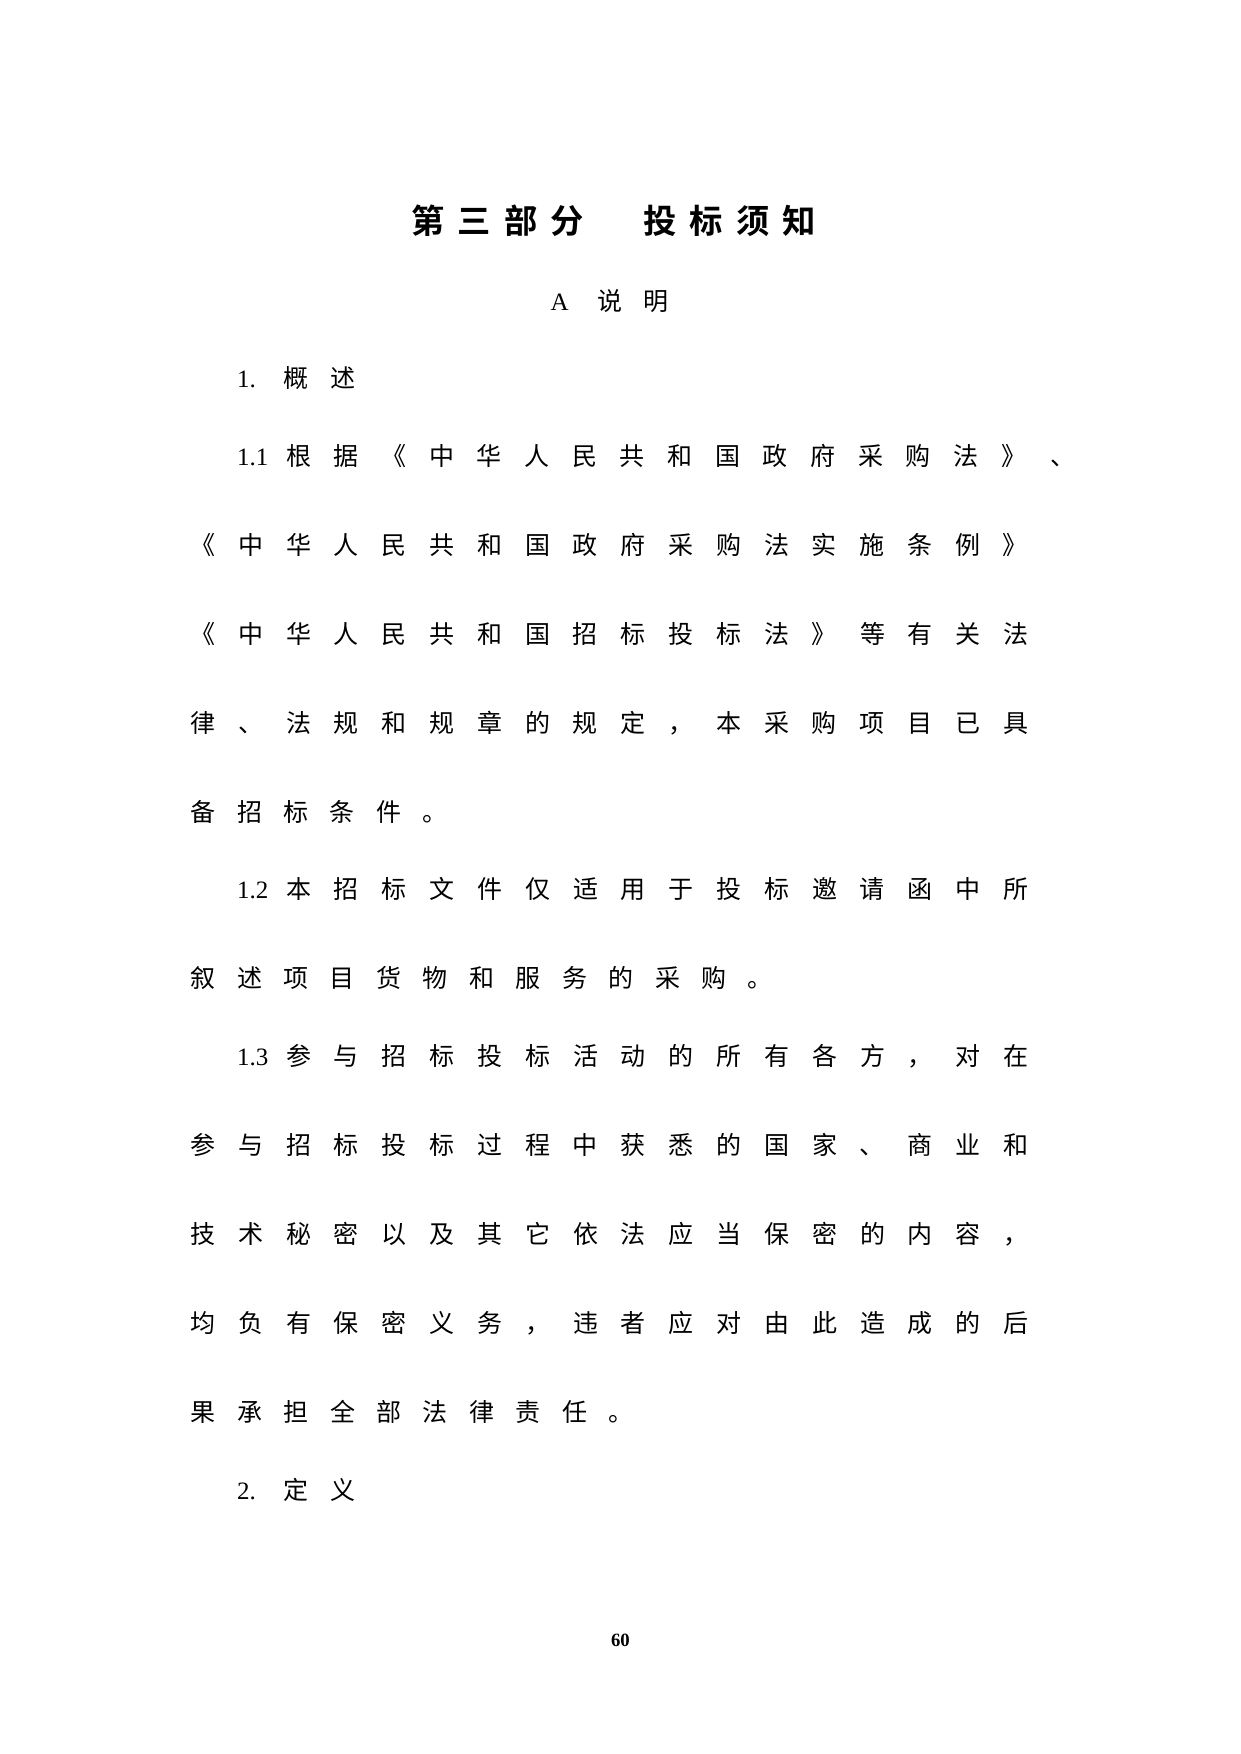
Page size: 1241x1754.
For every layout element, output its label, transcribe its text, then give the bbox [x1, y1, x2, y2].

text 1.2 本招标文件仅适用于投标邀请函中所叙述项目货物和服务的采购。 [190, 858, 1050, 1007]
text 1.1 根据《中华人民共和国政府采购法》、《中华人民共和国政府采购法实施条例》《中华人民共和国招标投标法》等有关法律、法规和规章的规定，本采购项目已具备招标条件。 [190, 424, 1050, 840]
text 2. 定义 [190, 1459, 1050, 1518]
subtitle 第三部分 投标须知 [190, 189, 1050, 249]
text 1. 概述 [190, 347, 1050, 406]
text A 说明 [190, 269, 1050, 329]
text 1.3 参与招标投标活动的所有各方，对在参与招标投标过程中获悉的国家、商业和技术秘密以及其它依法应当保密的内容，均负有保密义务，违者应对由此造成的后果承担全部法律责任。 [190, 1025, 1050, 1441]
